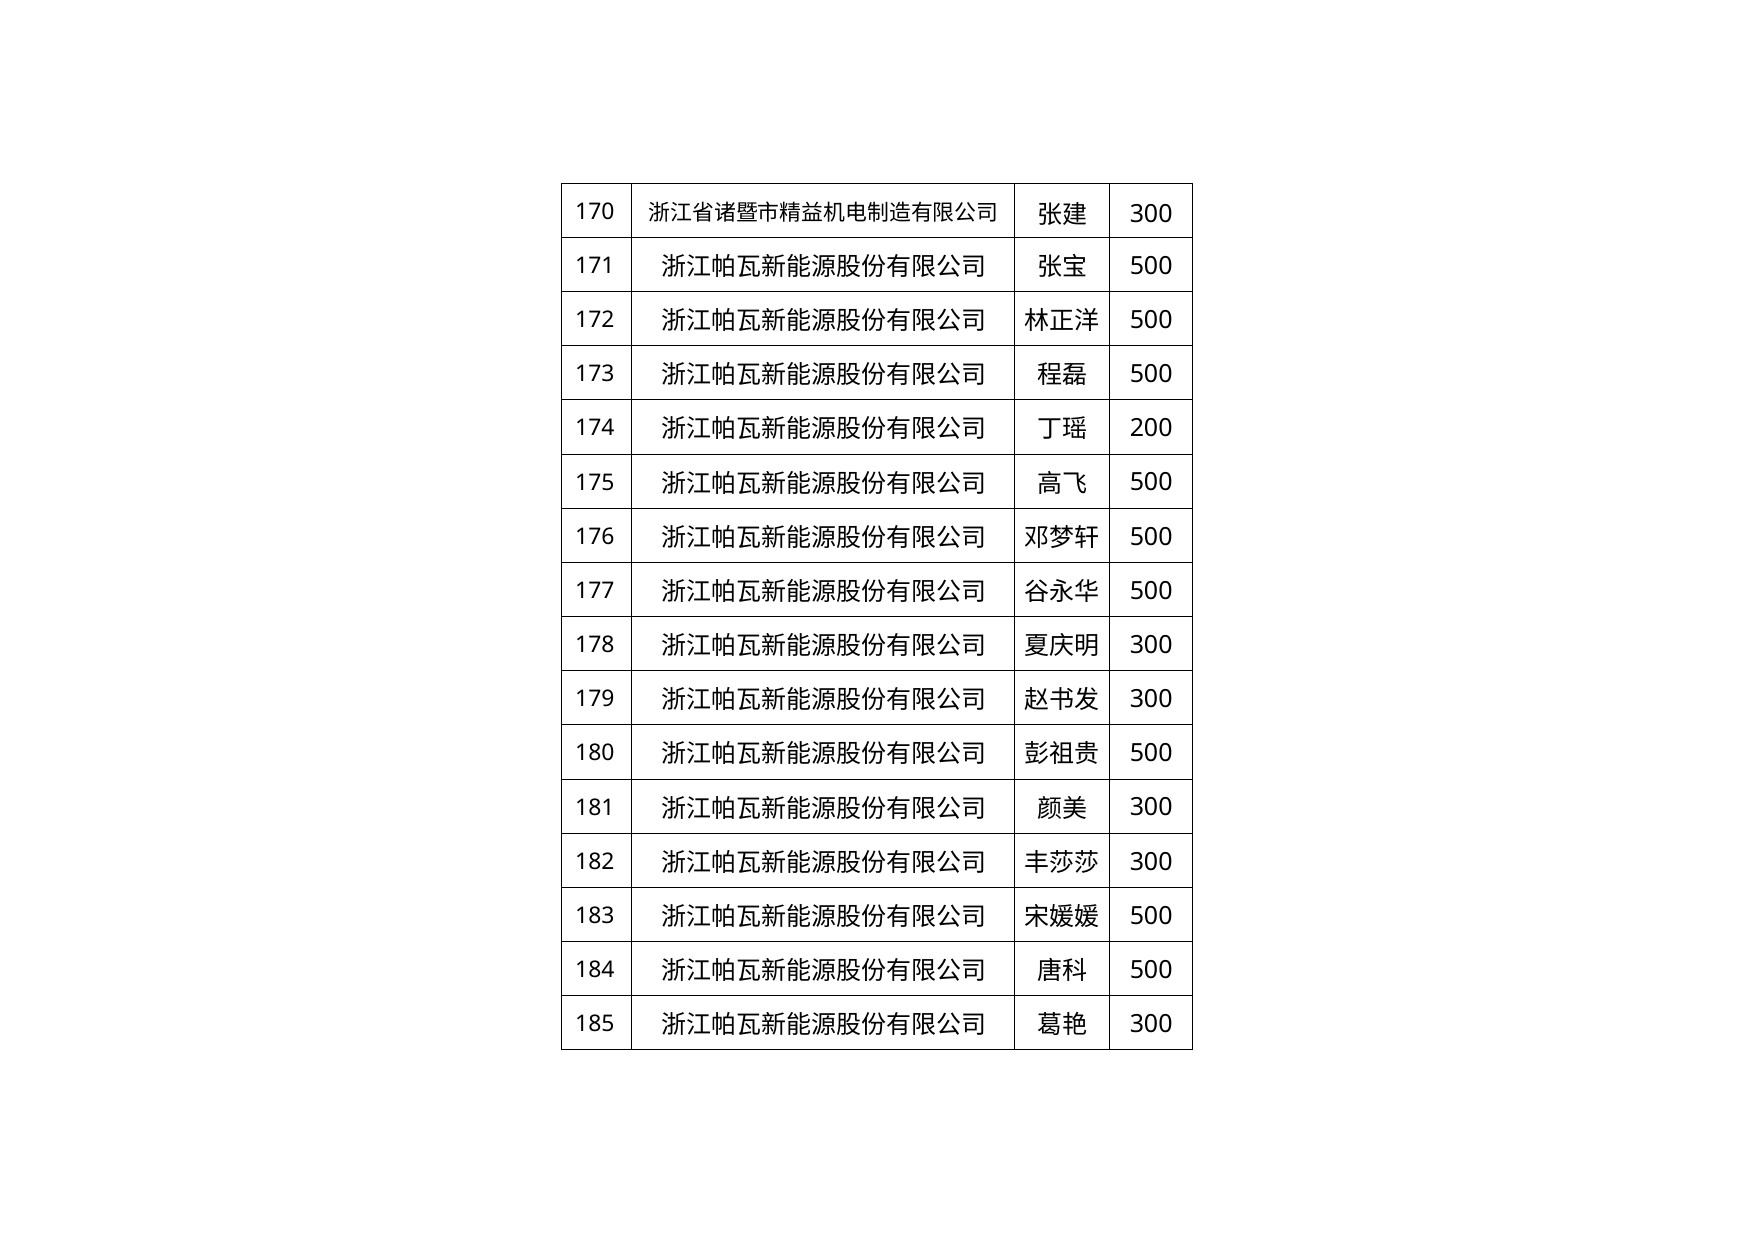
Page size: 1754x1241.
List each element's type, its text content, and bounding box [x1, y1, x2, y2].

table_cell 300 [1110, 834, 1192, 887]
table_cell [562, 942, 631, 995]
table_cell 唐科 [1015, 942, 1109, 995]
table_cell 500 [1110, 238, 1192, 291]
table_cell 200 [1110, 400, 1192, 453]
table_cell 邓梦轩 [1015, 509, 1109, 562]
table_cell 300 [1110, 780, 1192, 833]
table_cell [562, 617, 631, 670]
table_cell 张建 [1015, 184, 1109, 237]
table_cell 浙江帕瓦新能源股份有限公司 [632, 834, 1014, 887]
table_cell 浙江帕瓦新能源股份有限公司 [632, 292, 1014, 345]
table_cell 300 [1110, 617, 1192, 670]
table_cell 高飞 [1015, 455, 1109, 508]
table_cell [562, 346, 631, 399]
table_cell [562, 400, 631, 453]
table_cell [562, 509, 631, 562]
table_cell 林正洋 [1015, 292, 1109, 345]
table_cell 500 [1110, 725, 1192, 778]
table_cell 颜美 [1015, 780, 1109, 833]
table_cell [562, 184, 631, 237]
table_cell 300 [1110, 184, 1192, 237]
table_cell 浙江帕瓦新能源股份有限公司 [632, 346, 1014, 399]
table_cell 张宝 [1015, 238, 1109, 291]
table_cell 浙江帕瓦新能源股份有限公司 [632, 780, 1014, 833]
table_cell [562, 563, 631, 616]
table_cell 浙江帕瓦新能源股份有限公司 [632, 400, 1014, 453]
table_cell 300 [1110, 996, 1192, 1049]
table_cell 彭祖贵 [1015, 725, 1109, 778]
table_cell 浙江帕瓦新能源股份有限公司 [632, 888, 1014, 941]
table_cell 浙江帕瓦新能源股份有限公司 [632, 563, 1014, 616]
table_cell 程磊 [1015, 346, 1109, 399]
table_cell 谷永华 [1015, 563, 1109, 616]
table_cell 浙江帕瓦新能源股份有限公司 [632, 725, 1014, 778]
table_cell [562, 725, 631, 778]
table_cell 夏庆明 [1015, 617, 1109, 670]
table_cell 浙江帕瓦新能源股份有限公司 [632, 617, 1014, 670]
table_cell 500 [1110, 509, 1192, 562]
table_cell 500 [1110, 455, 1192, 508]
table_cell 500 [1110, 563, 1192, 616]
table_cell 赵书发 [1015, 671, 1109, 724]
table_cell [562, 671, 631, 724]
table_cell [562, 780, 631, 833]
table_cell 浙江帕瓦新能源股份有限公司 [632, 671, 1014, 724]
table_cell 500 [1110, 942, 1192, 995]
table_cell 浙江帕瓦新能源股份有限公司 [632, 996, 1014, 1049]
table_cell [562, 834, 631, 887]
table_cell 丰莎莎 [1015, 834, 1109, 887]
table_cell 浙江帕瓦新能源股份有限公司 [632, 509, 1014, 562]
table_cell [562, 238, 631, 291]
table_cell 浙江帕瓦新能源股份有限公司 [632, 942, 1014, 995]
table_cell [562, 996, 631, 1049]
table_cell 浙江省诸暨市精益机电制造有限公司 [632, 184, 1014, 237]
table_cell 浙江帕瓦新能源股份有限公司 [632, 238, 1014, 291]
table_cell 500 [1110, 346, 1192, 399]
table_cell 500 [1110, 888, 1192, 941]
table_cell [562, 292, 631, 345]
table_cell [562, 888, 631, 941]
table_cell 浙江帕瓦新能源股份有限公司 [632, 455, 1014, 508]
table_cell 葛艳 [1015, 996, 1109, 1049]
table_cell 300 [1110, 671, 1192, 724]
table_cell 宋媛媛 [1015, 888, 1109, 941]
table_cell 丁瑶 [1015, 400, 1109, 453]
table_cell [562, 455, 631, 508]
table_cell 500 [1110, 292, 1192, 345]
